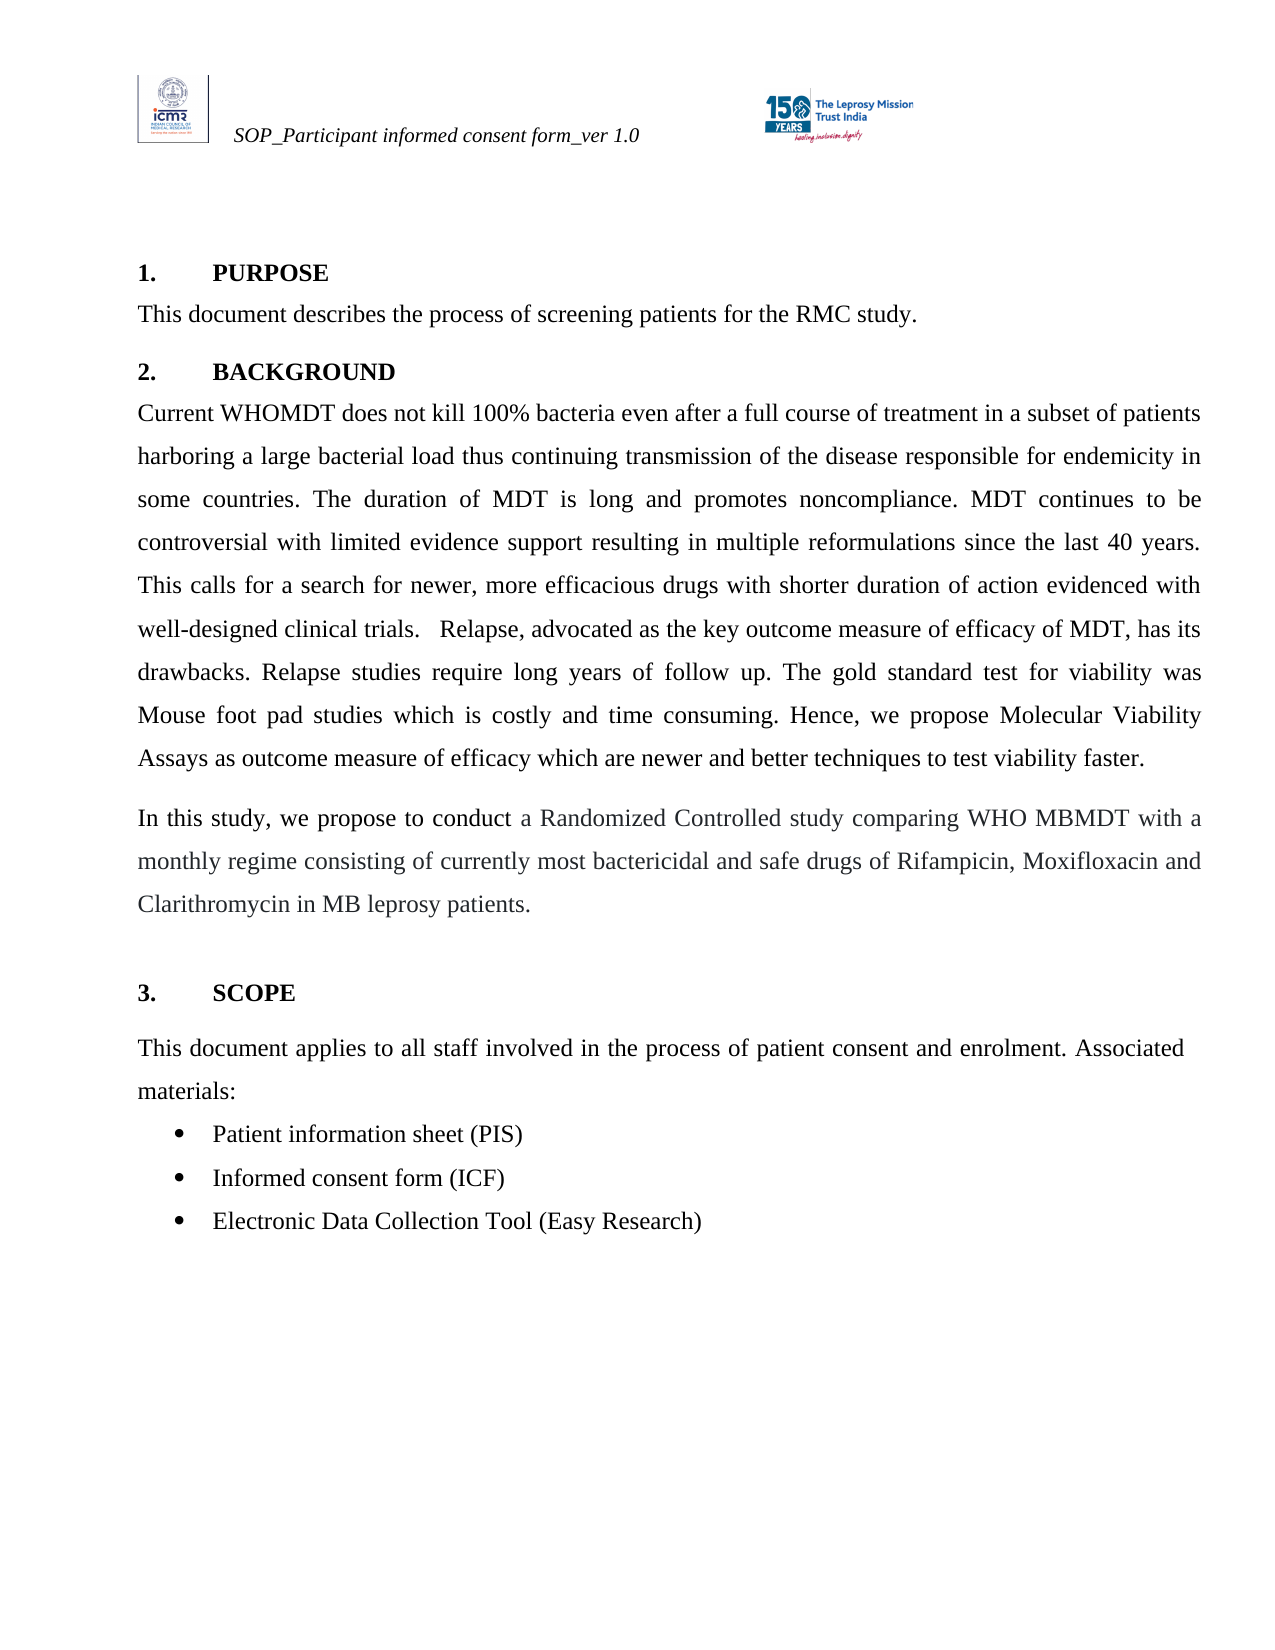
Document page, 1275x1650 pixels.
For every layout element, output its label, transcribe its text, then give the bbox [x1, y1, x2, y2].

text Current WHOMDT does not kill 100% bacteria even after a full course of treatment in a subset of patients harboring a large bacterial load thus continuing transmission of the disease responsible for endemicity in some countries. The duration of MDT is long and promotes noncompliance. MDT continues to be controversial with limited evidence support resulting in multiple reformulations since the last 40 years. This calls for a search for newer, more efficacious drugs with shorter duration of action evidenced with well-designed clinical trials. Relapse, advocated as the key outcome measure of efficacy of MDT, has its drawbacks. Relapse studies require long years of follow up. The gold standard test for viability was Mouse foot pad studies which is costly and time consuming. Hence, we propose Molecular Viability Assays as outcome measure of efficacy which are newer and better techniques to test viability faster. [137, 398, 1203, 772]
text 3. Scope [137, 978, 1203, 1006]
list Patient information sheet (PIS) [175, 1119, 1185, 1148]
text This document applies to all staff involved in the process of patient consent and enrolment. Associated materials: [137, 1033, 1185, 1105]
list Informed consent form (ICF) [175, 1163, 1185, 1191]
subtitle 2. Background [137, 357, 1203, 386]
picture [137, 75, 209, 143]
list Electronic Data Collection Tool (Easy Research) [175, 1206, 1185, 1234]
text This document describes the process of screening patients for the RMC study. [137, 299, 1203, 328]
text 1. PURPOSE [137, 258, 1203, 287]
text In this study, we propose to conduct a Randomized Controlled study comparing WHO MBMDT with a monthly regime consisting of currently most bactericidal and safe drugs of Rifampicin, Moxifloxacin and Clarithromycin in MB leprosy patients. [137, 803, 1203, 918]
picture [764, 88, 914, 143]
